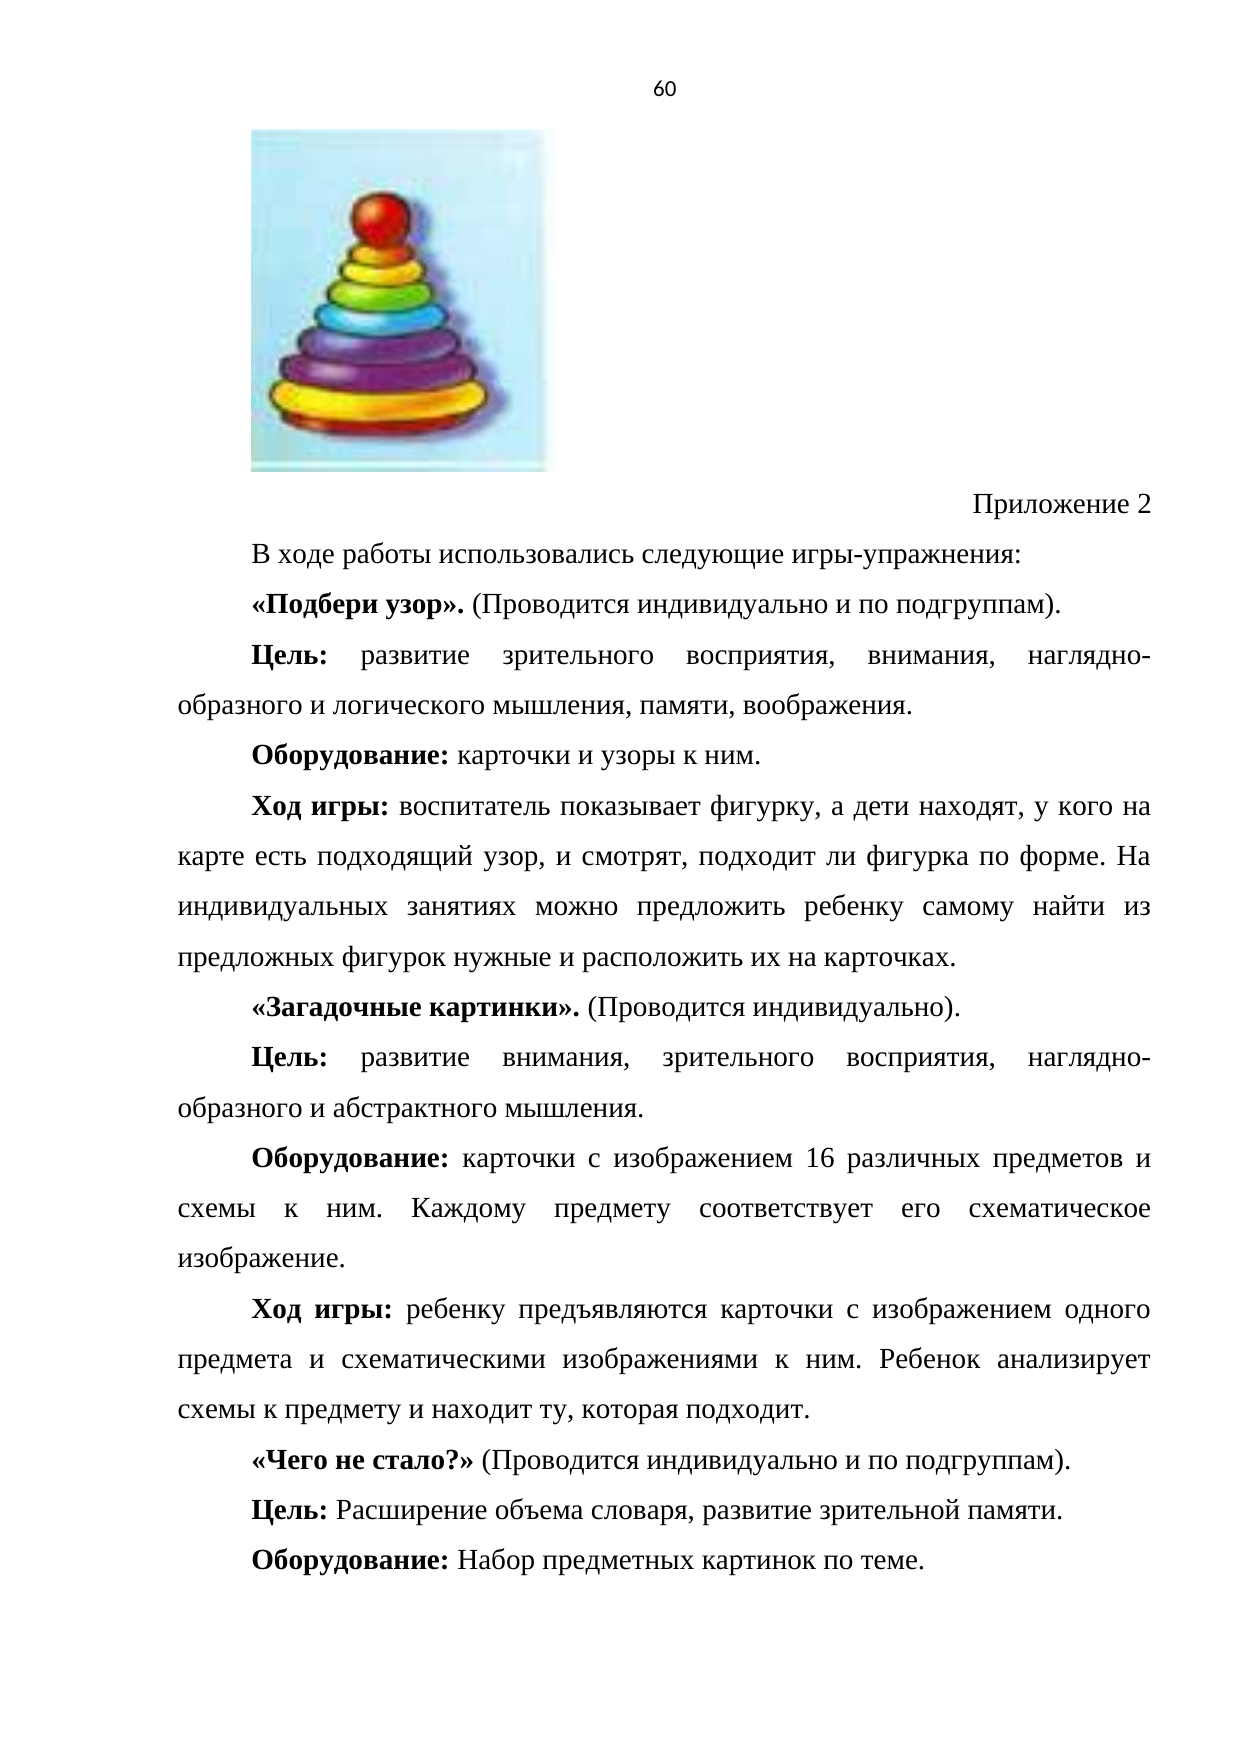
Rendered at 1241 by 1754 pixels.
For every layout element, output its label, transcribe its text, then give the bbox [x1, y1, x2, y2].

text Оборудование: карточки с изображением 16 различных предметов и схемы к ним. Каждому предмету соответствует его схематическое изображение. [177, 1140, 1152, 1274]
text Оборудование: карточки и узоры к ним. [177, 737, 1152, 771]
text Ход игры: воспитатель показывает фигурку, а дети находят, у кого на карте есть подходящий узор, и смотрят, подходит ли фигурка по форме. На индивидуальных занятиях можно предложить ребенку самому найти из предложных фигурок нужные и расположить их на карточках. [177, 788, 1152, 972]
text Цель: развитие зрительного восприятия, внимания, наглядно-образного и логического мышления, памяти, воображения. [177, 637, 1152, 721]
picture [251, 129, 556, 472]
text Цель: развитие внимания, зрительного восприятия, наглядно-образного и абстрактного мышления. [177, 1039, 1152, 1123]
text «Загадочные картинки». (Проводится индивидуально). [177, 989, 1152, 1023]
text Оборудование: Набор предметных картинок по теме. [177, 1542, 1152, 1576]
text «Чего не стало?» (Проводится индивидуально и по подгруппам). [177, 1442, 1152, 1475]
text Ход игры: ребенку предъявляются карточки с изображением одного предмета и схематическими изображениями к ним. Ребенок анализирует схемы к предмету и находит ту, которая подходит. [177, 1291, 1152, 1425]
text В ходе работы использовались следующие игры-упражнения: [177, 536, 1152, 570]
text «Подбери узор». (Проводится индивидуально и по подгруппам). [177, 587, 1152, 620]
text Приложение 2 [177, 486, 1152, 519]
text Цель: Расширение объема словаря, развитие зрительной памяти. [177, 1492, 1152, 1526]
